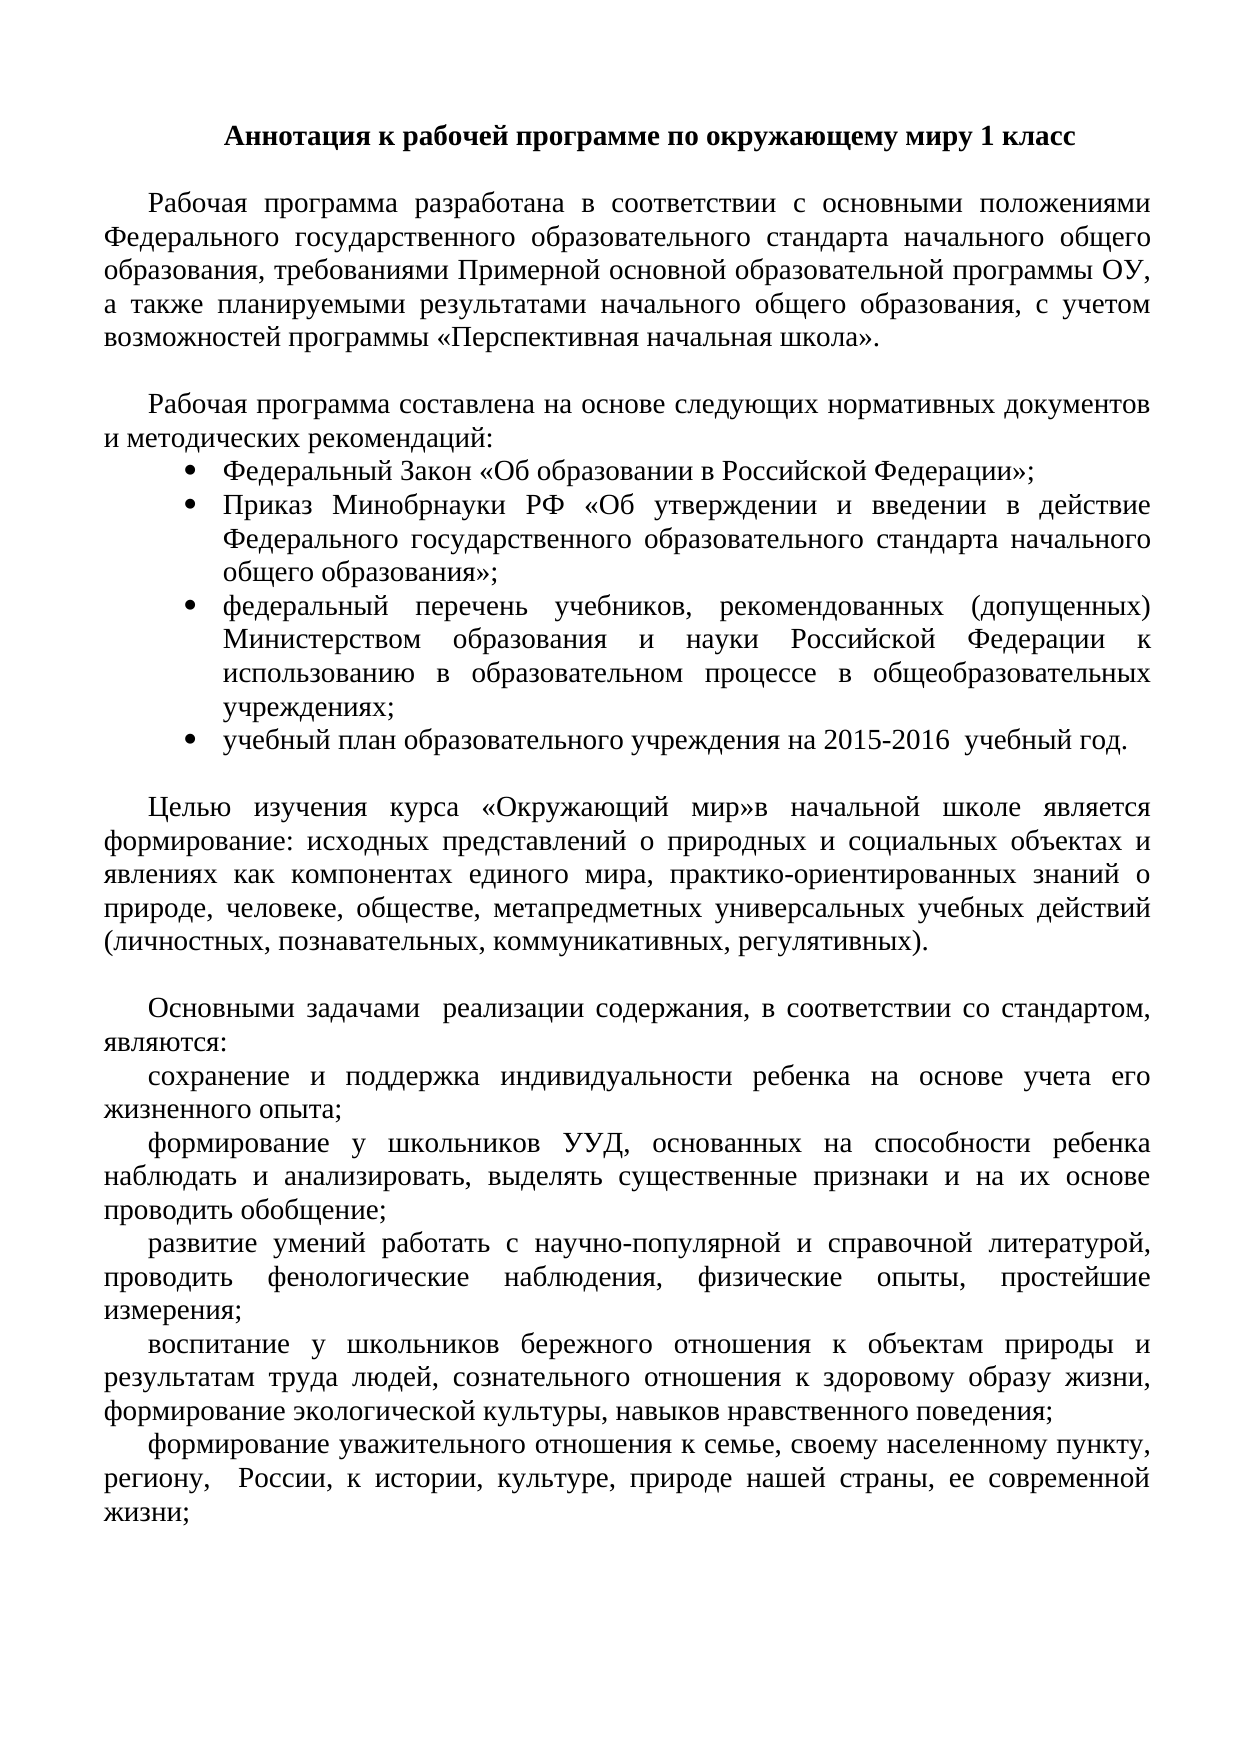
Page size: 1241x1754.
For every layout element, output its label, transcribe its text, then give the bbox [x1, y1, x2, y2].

text развитие умений работать с научно-популярной и справочной литературой, проводить фенологические наблюдения, физические опыты, простейшие измерения; [103, 1225, 1152, 1326]
list Приказ Минобрнауки РФ «Об утверждении и введении в действие Федерального государственного образовательного стандарта начального общего образования»; [185, 487, 1152, 588]
text Аннотация к рабочей программе по окружающему миру 1 класс [103, 118, 1152, 152]
text формирование у школьников УУД, основанных на способности ребенка наблюдать и анализировать, выделять существенные признаки и на их основе проводить обобщение; [103, 1125, 1152, 1225]
text Рабочая программа разработана в соответствии с основными положениями Федерального государственного образовательного стандарта начального общего образования, требованиями Примерной основной образовательной программы ОУ, а также планируемыми результатами начального общего образования, с учетом возможностей программы «Перспективная начальная школа». [103, 185, 1152, 353]
text сохранение и поддержка индивидуальности ребенка на основе учета его жизненного опыта; [103, 1058, 1152, 1125]
text Рабочая программа составлена на основе следующих нормативных документов и методических рекомендаций: [103, 386, 1152, 453]
text Целью изучения курса «Окружающий мир»в начальной школе является формирование: исходных представлений о природных и социальных объектах и явлениях как компонентах единого мира, практико-ориентированных знаний о природе, человеке, обществе, метапредметных универсальных учебных действий (личностных, познавательных, коммуникативных, регулятивных). [103, 789, 1152, 957]
list федеральный перечень учебников, рекомендованных (допущенных) Министерством образования и науки Российской Федерации к использованию в образовательном процессе в общеобразовательных учреждениях; [185, 588, 1152, 722]
list Федеральный Закон «Об образовании в Российской Федерации»; [185, 453, 1152, 487]
list учебный план образовательного учреждения на 2015-2016 учебный год. [185, 722, 1152, 756]
text формирование уважительного отношения к семье, своему населенному пункту, региону, России, к истории, культуре, природе нашей страны, ее современной жизни; [103, 1427, 1152, 1527]
text воспитание у школьников бережного отношения к объектам природы и результатам труда людей, сознательного отношения к здоровому образу жизни, формирование экологической культуры, навыков нравственного поведения; [103, 1326, 1152, 1427]
text Основными задачами реализации содержания, в соответствии со стандартом, являются: [103, 991, 1152, 1058]
